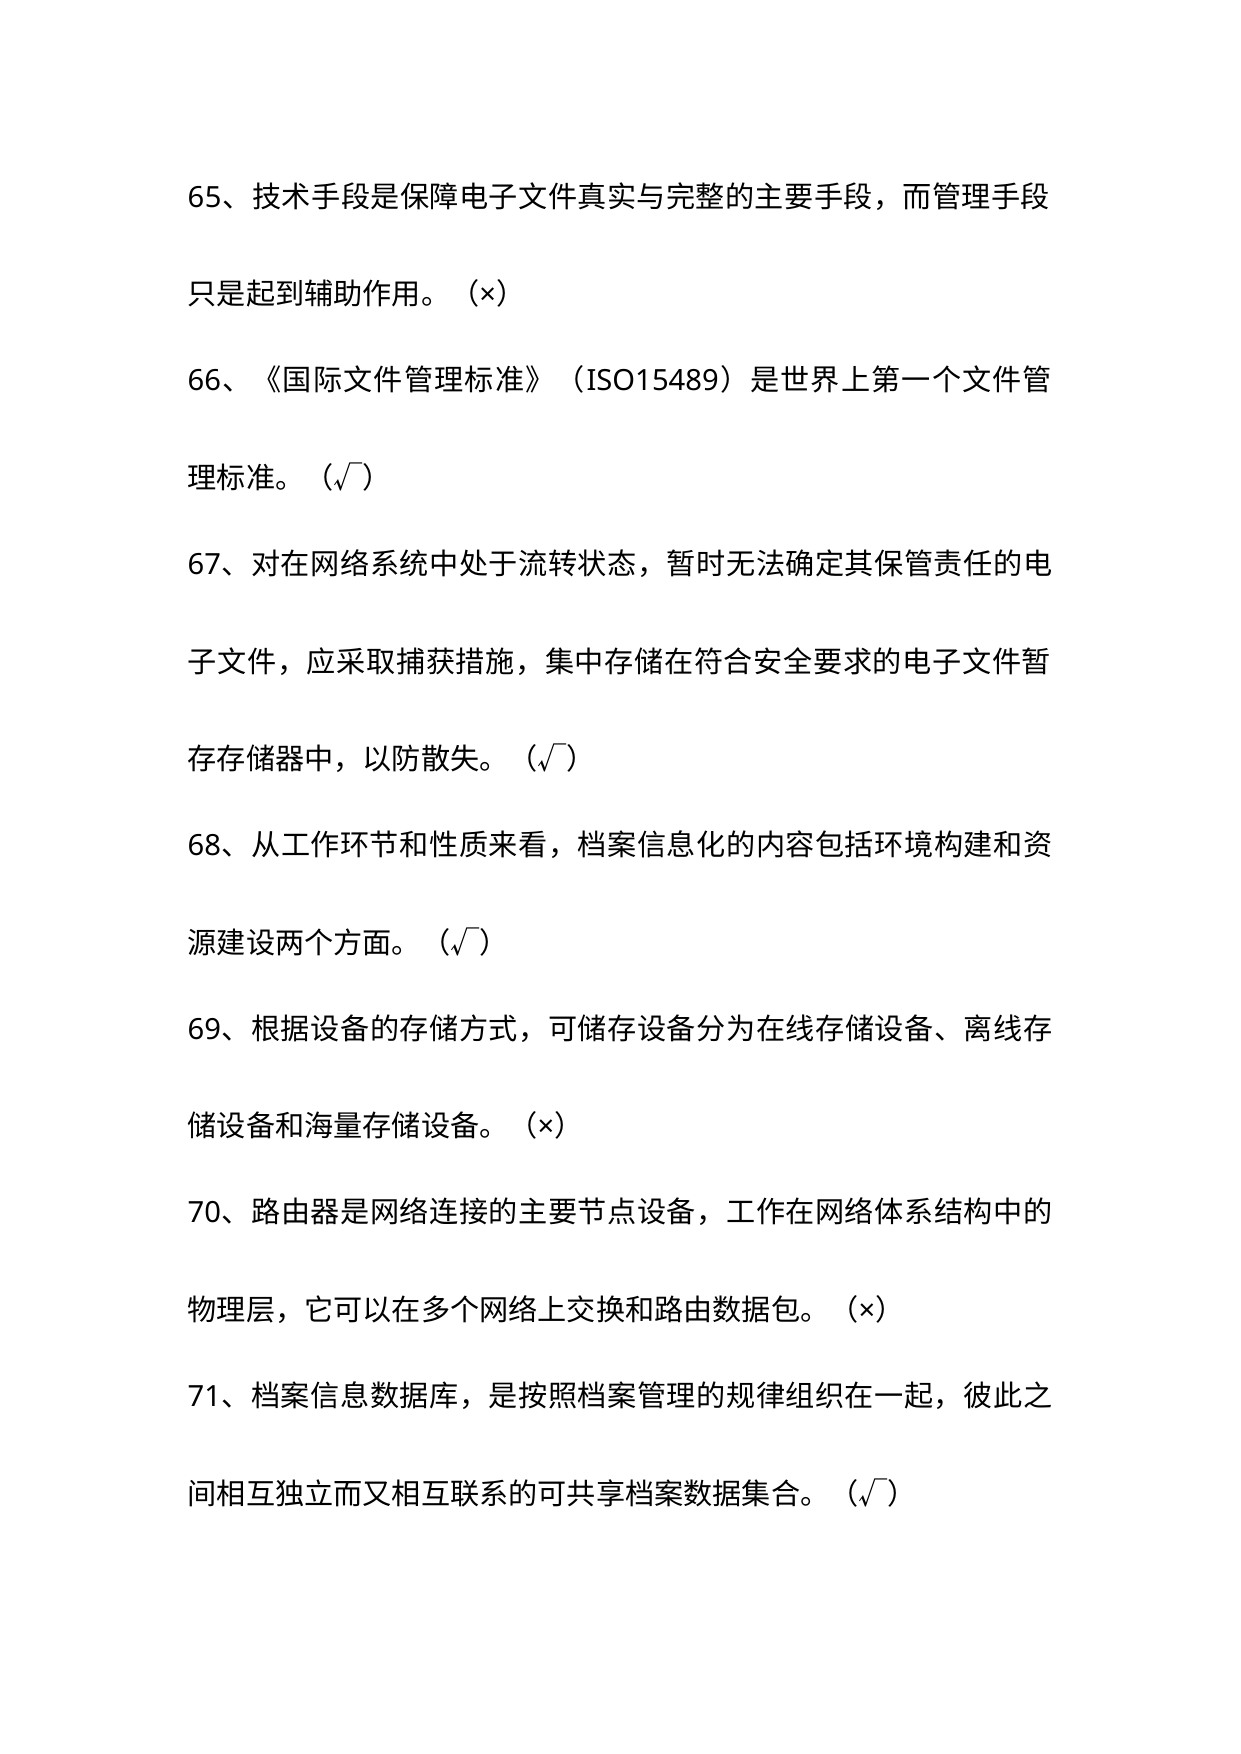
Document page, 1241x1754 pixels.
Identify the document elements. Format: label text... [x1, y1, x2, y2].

text 67、对在网络系统中处于流转状态，暂时无法确定其保管责任的电子文件，应采取捕获措施，集中存储在符合安全要求的电子文件暂存存储器中，以防散失。（√） [187, 529, 1053, 789]
text 71、档案信息数据库，是按照档案管理的规律组织在一起，彼此之间相互独立而又相互联系的可共享档案数据集合。（√） [187, 1361, 1053, 1524]
text 66、《国际文件管理标准》（ISO15489）是世界上第一个文件管理标准。（√） [187, 346, 1053, 508]
text 65、技术手段是保障电子文件真实与完整的主要手段，而管理手段只是起到辅助作用。（×） [187, 162, 1053, 324]
text 68、从工作环节和性质来看，档案信息化的内容包括环境构建和资源建设两个方面。（√） [187, 810, 1053, 973]
text 69、根据设备的存储方式，可储存设备分为在线存储设备、离线存储设备和海量存储设备。（×） [187, 994, 1053, 1157]
text 70、路由器是网络连接的主要节点设备，工作在网络体系结构中的物理层，它可以在多个网络上交换和路由数据包。（×） [187, 1178, 1053, 1340]
